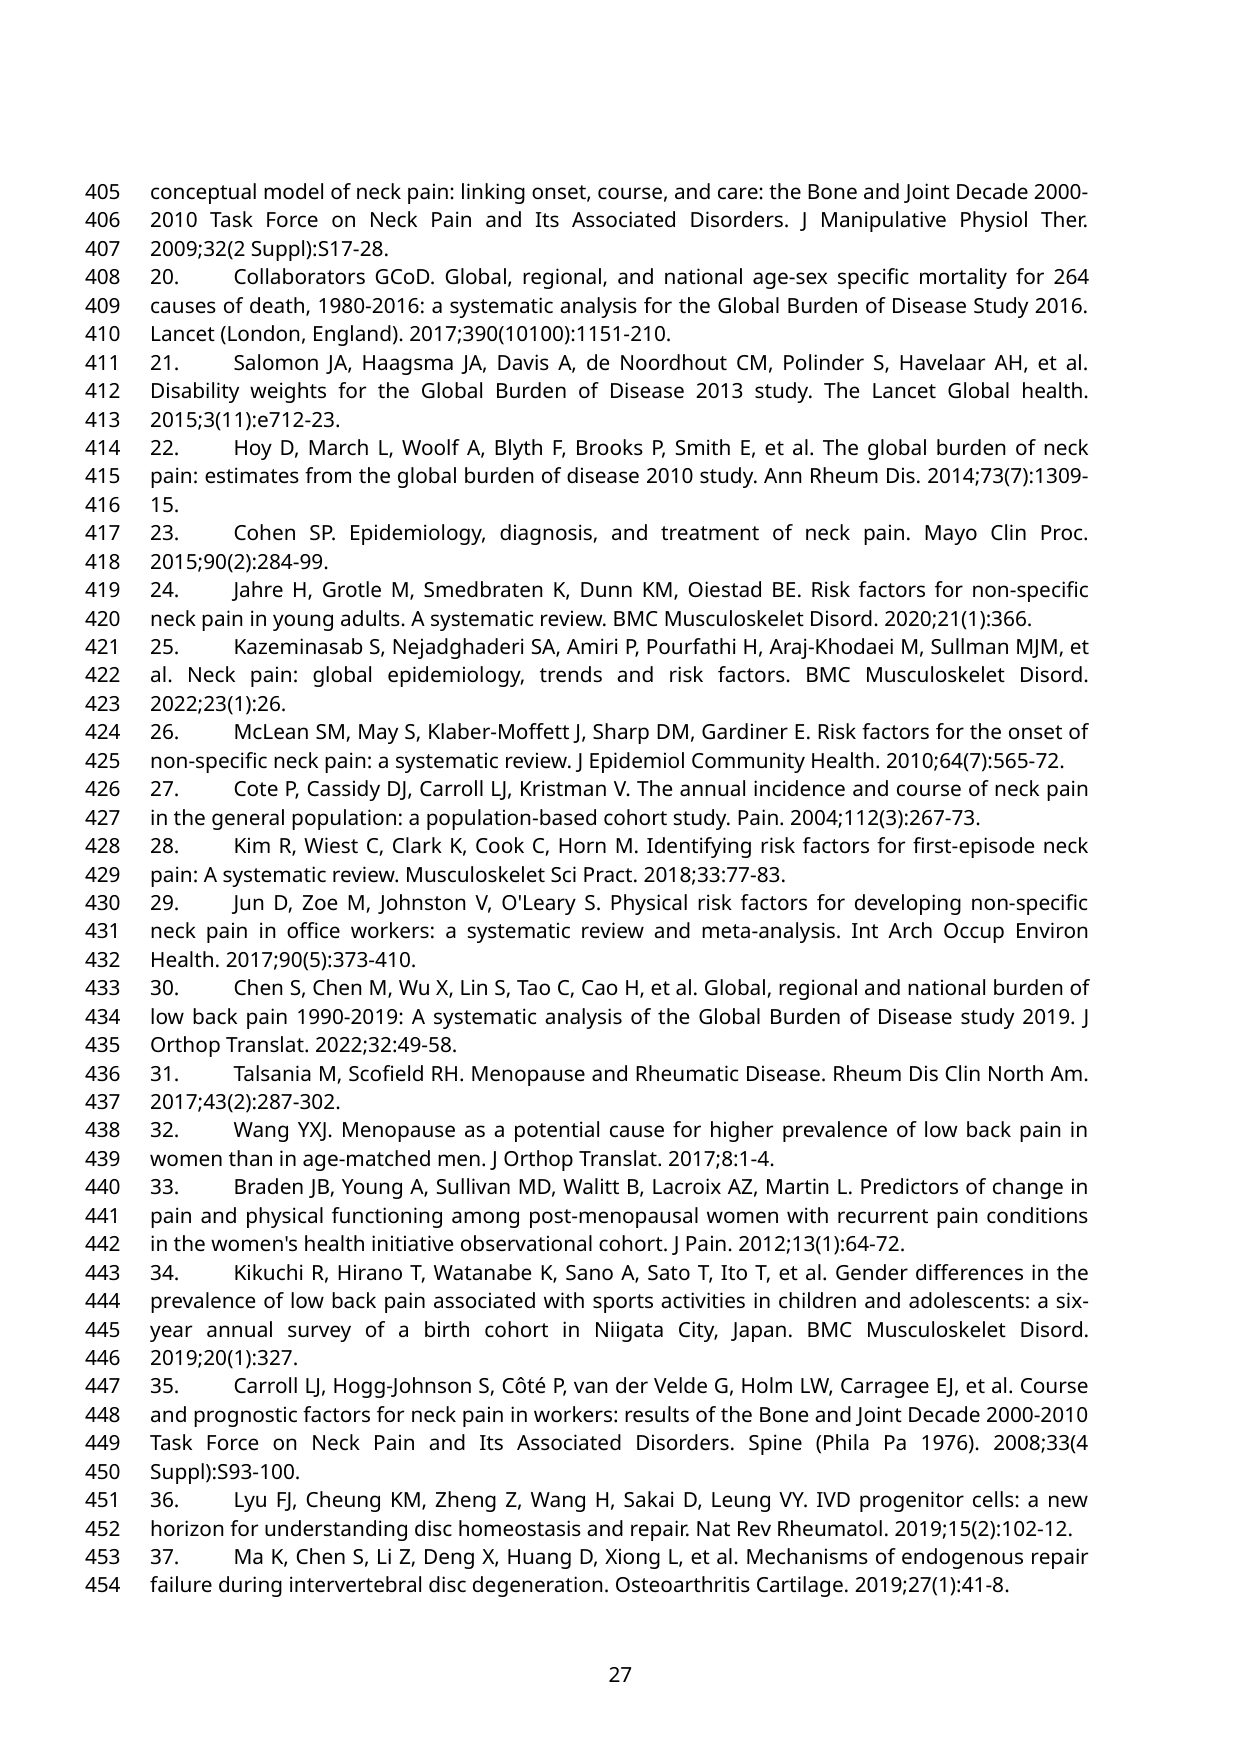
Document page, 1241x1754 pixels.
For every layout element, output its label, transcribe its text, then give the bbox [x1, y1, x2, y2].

text 37. Ma K, Chen S, Li Z, Deng X, Huang D, Xiong L, et al. Mechanisms of endogenous repair failure during intervertebral disc degeneration. Osteoarthritis Cartilage. 2019;27(1):41-8. [150, 1542, 1090, 1599]
text 30. Chen S, Chen M, Wu X, Lin S, Tao C, Cao H, et al. Global, regional and national burden of low back pain 1990-2019: A systematic analysis of the Global Burden of Disease study 2019. J Orthop Translat. 2022;32:49-58. [150, 973, 1090, 1059]
text 36. Lyu FJ, Cheung KM, Zheng Z, Wang H, Sakai D, Leung VY. IVD progenitor cells: a new horizon for understanding disc homeostasis and repair. Nat Rev Rheumatol. 2019;15(2):102-12. [150, 1485, 1090, 1542]
text 28. Kim R, Wiest C, Clark K, Cook C, Horn M. Identifying risk factors for first-episode neck pain: A systematic review. Musculoskelet Sci Pract. 2018;33:77-83. [150, 831, 1090, 888]
text 33. Braden JB, Young A, Sullivan MD, Walitt B, Lacroix AZ, Martin L. Predictors of change in pain and physical functioning among post-menopausal women with recurrent pain conditions in the women's health initiative observational cohort. J Pain. 2012;13(1):64-72. [150, 1172, 1090, 1258]
text 24. Jahre H, Grotle M, Smedbraten K, Dunn KM, Oiestad BE. Risk factors for non-specific neck pain in young adults. A systematic review. BMC Musculoskelet Disord. 2020;21(1):366. [150, 575, 1090, 632]
text 22. Hoy D, March L, Woolf A, Blyth F, Brooks P, Smith E, et al. The global burden of neck pain: estimates from the global burden of disease 2010 study. Ann Rheum Dis. 2014;73(7):1309-15. [150, 433, 1090, 518]
text 26. McLean SM, May S, Klaber-Moffett J, Sharp DM, Gardiner E. Risk factors for the onset of non-specific neck pain: a systematic review. J Epidemiol Community Health. 2010;64(7):565-72. [150, 717, 1090, 774]
text 34. Kikuchi R, Hirano T, Watanabe K, Sano A, Sato T, Ito T, et al. Gender differences in the prevalence of low back pain associated with sports activities in children and adolescents: a six-year annual survey of a birth cohort in Niigata City, Japan. BMC Musculoskelet Disord. 2019;20(1):327. [150, 1258, 1090, 1372]
text 20. Collaborators GCoD. Global, regional, and national age-sex specific mortality for 264 causes of death, 1980-2016: a systematic analysis for the Global Burden of Disease Study 2016. Lancet (London, England). 2017;390(10100):1151-210. [150, 262, 1090, 348]
text 23. Cohen SP. Epidemiology, diagnosis, and treatment of neck pain. Mayo Clin Proc. 2015;90(2):284-99. [150, 518, 1090, 575]
text 35. Carroll LJ, Hogg-Johnson S, Côté P, van der Velde G, Holm LW, Carragee EJ, et al. Course and prognostic factors for neck pain in workers: results of the Bone and Joint Decade 2000-2010 Task Force on Neck Pain and Its Associated Disorders. Spine (Phila Pa 1976). 2008;33(4 Suppl):S93-100. [150, 1372, 1090, 1485]
text 27. Cote P, Cassidy DJ, Carroll LJ, Kristman V. The annual incidence and course of neck pain in the general population: a population-based cohort study. Pain. 2004;112(3):267-73. [150, 774, 1090, 831]
text 21. Salomon JA, Haagsma JA, Davis A, de Noordhout CM, Polinder S, Havelaar AH, et al. Disability weights for the Global Burden of Disease 2013 study. The Lancet Global health. 2015;3(11):e712-23. [150, 348, 1090, 433]
text 31. Talsania M, Scofield RH. Menopause and Rheumatic Disease. Rheum Dis Clin North Am. 2017;43(2):287-302. [150, 1059, 1090, 1116]
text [150, 177, 1090, 262]
text 25. Kazeminasab S, Nejadghaderi SA, Amiri P, Pourfathi H, Araj-Khodaei M, Sullman MJM, et al. Neck pain: global epidemiology, trends and risk factors. BMC Musculoskelet Disord. 2022;23(1):26. [150, 632, 1090, 717]
text 29. Jun D, Zoe M, Johnston V, O'Leary S. Physical risk factors for developing non-specific neck pain in office workers: a systematic review and meta-analysis. Int Arch Occup Environ Health. 2017;90(5):373-410. [150, 888, 1090, 973]
text 32. Wang YXJ. Menopause as a potential cause for higher prevalence of low back pain in women than in age-matched men. J Orthop Translat. 2017;8:1-4. [150, 1116, 1090, 1172]
